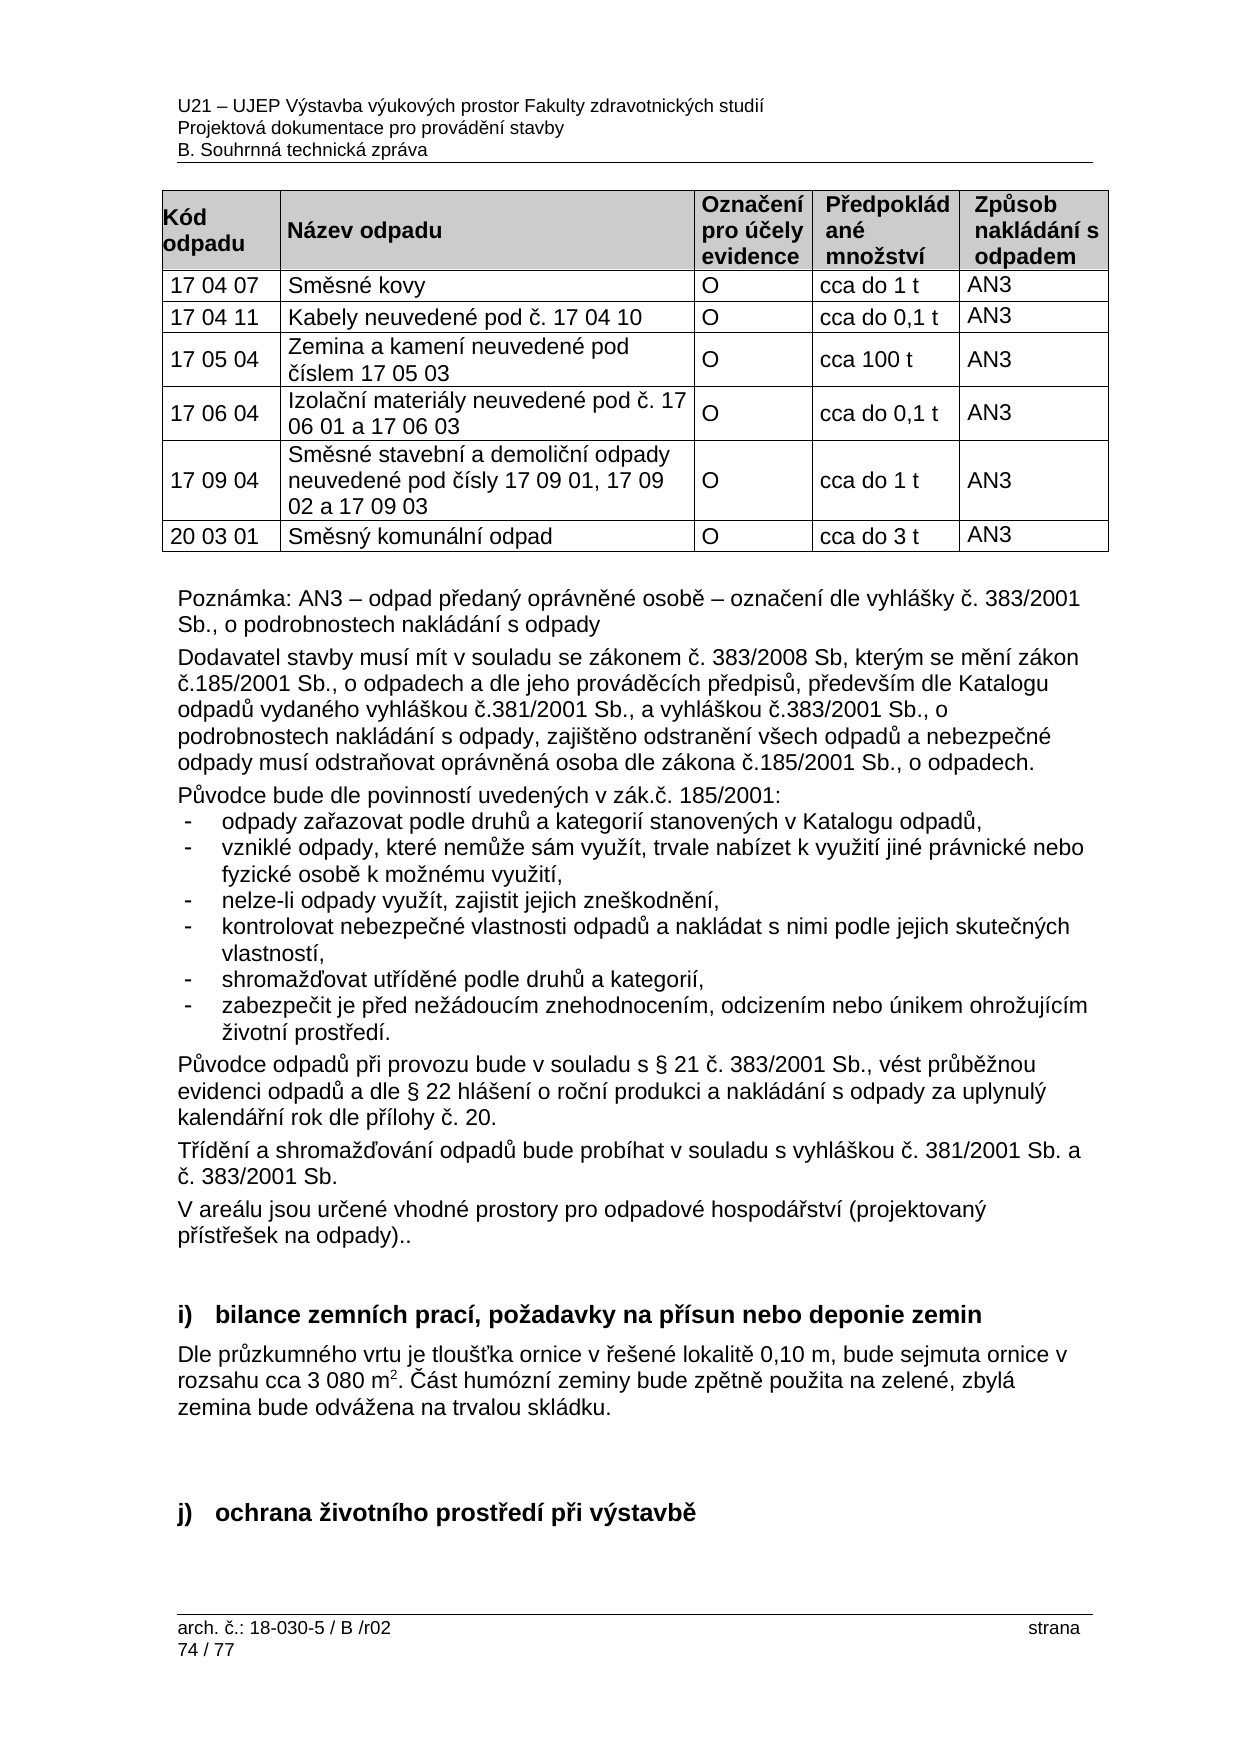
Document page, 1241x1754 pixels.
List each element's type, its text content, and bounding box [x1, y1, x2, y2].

table_cell AN3 [960, 521, 1108, 551]
table_cell cca do 0,1 t [813, 387, 959, 439]
list ochrana životního prostředí při výstavbě [177, 1498, 1093, 1526]
table_cell Kabely neuvedené pod č. 17 04 10 [281, 302, 694, 332]
list bilance zemních prací, požadavky na přísun nebo deponie zemin [177, 1300, 1093, 1328]
table_cell O [695, 441, 812, 520]
list nelze-li odpady využít, zajistit jejich zneškodnění, [184, 887, 1093, 913]
list shromažďovat utříděné podle druhů a kategorií, [184, 966, 1093, 992]
table_cell O [695, 387, 812, 439]
list kontrolovat nebezpečné vlastnosti odpadů a nakládat s nimi podle jejich skutečných vlastností, [184, 913, 1093, 966]
list vzniklé odpady, které nemůže sám využít, trvale nabízet k využití jiné právnické nebo fyzické osobě k možnému využití, [184, 834, 1093, 887]
table_cell O [695, 302, 812, 332]
table_cell Zemina a kamení neuvedené pod číslem 17 05 03 [281, 333, 694, 386]
table_cell cca 100 t [813, 333, 959, 386]
table_cell O [695, 521, 812, 551]
table_cell 17 06 04 [163, 387, 280, 439]
text V areálu jsou určené vhodné prostory pro odpadové hospodářství (projektovaný přístřešek na odpady).. [177, 1196, 1093, 1248]
table_cell cca do 3 t [813, 521, 959, 551]
list zabezpečit je před nežádoucím znehodnocením, odcizením nebo únikem ohrožujícím životní prostředí. [184, 992, 1093, 1045]
table_header Název odpadu [281, 191, 694, 269]
table_cell Směsné kovy [281, 271, 694, 301]
table_cell cca do 0,1 t [813, 302, 959, 332]
text Poznámka: AN3 – odpad předaný oprávněné osobě – označení dle vyhlášky č. 383/2001 Sb., o podrobnostech nakládání s odpady [177, 584, 1093, 637]
text Původce bude dle povinností uvedených v zák.č. 185/2001: [177, 782, 1093, 808]
text Třídění a shromažďování odpadů bude probíhat v souladu s vyhláškou č. 381/2001 Sb. a č. 383/2001 Sb. [177, 1137, 1093, 1189]
table_cell cca do 1 t [813, 441, 959, 520]
table_cell 17 09 04 [163, 441, 280, 520]
text Dodavatel stavby musí mít v souladu se zákonem č. 383/2008 Sb, kterým se mění zákon č.185/2001 Sb., o odpadech a dle jeho prováděcích předpisů, především dle Katalogu odpadů vydaného vyhláškou č.381/2001 Sb., a vyhláškou č.383/2001 Sb., o podrobnostech nakládání s odpady, zajištěno odstranění všech odpadů a nebezpečné odpady musí odstraňovat oprávněná osoba dle zákona č.185/2001 Sb., o odpadech. [177, 643, 1093, 775]
table_cell AN3 [960, 302, 1108, 332]
text Původce odpadů při provozu bude v souladu s § 21 č. 383/2001 Sb., vést průběžnou evidenci odpadů a dle § 22 hlášení o roční produkci a nakládání s odpady za uplynulý kalendářní rok dle přílohy č. 20. [177, 1051, 1093, 1130]
table_cell AN3 [960, 387, 1108, 439]
table_cell O [695, 333, 812, 386]
table_cell 17 05 04 [163, 333, 280, 386]
table_header Předpokládané množství [813, 191, 959, 269]
table_cell AN3 [960, 333, 1108, 386]
table_cell 17 04 07 [163, 271, 280, 301]
table_cell Směsné stavební a demoliční odpady neuvedené pod čísly 17 09 01, 17 09 02 a 17 09 03 [281, 441, 694, 520]
table_cell 17 04 11 [163, 302, 280, 332]
table_cell Směsný komunální odpad [281, 521, 694, 551]
table_cell AN3 [960, 271, 1108, 301]
table_cell 20 03 01 [163, 521, 280, 551]
table_header Označení pro účely evidence [695, 191, 812, 269]
table_header Kód odpadu [163, 191, 280, 269]
text Dle průzkumného vrtu je tloušťka ornice v řešené lokalitě 0,10 m, bude sejmuta ornice v rozsahu cca 3 080 m2. Část humózní zeminy bude zpětně použita na zelené, zbylá zemina bude odvážena na trvalou skládku. [177, 1341, 1093, 1420]
table_cell Izolační materiály neuvedené pod č. 17 06 01 a 17 06 03 [281, 387, 694, 439]
table_cell AN3 [960, 441, 1108, 520]
table_cell cca do 1 t [813, 271, 959, 301]
table_cell O [695, 271, 812, 301]
table_header Způsob nakládání s odpadem [960, 191, 1108, 269]
list odpady zařazovat podle druhů a kategorií stanovených v Katalogu odpadů, [184, 808, 1093, 834]
